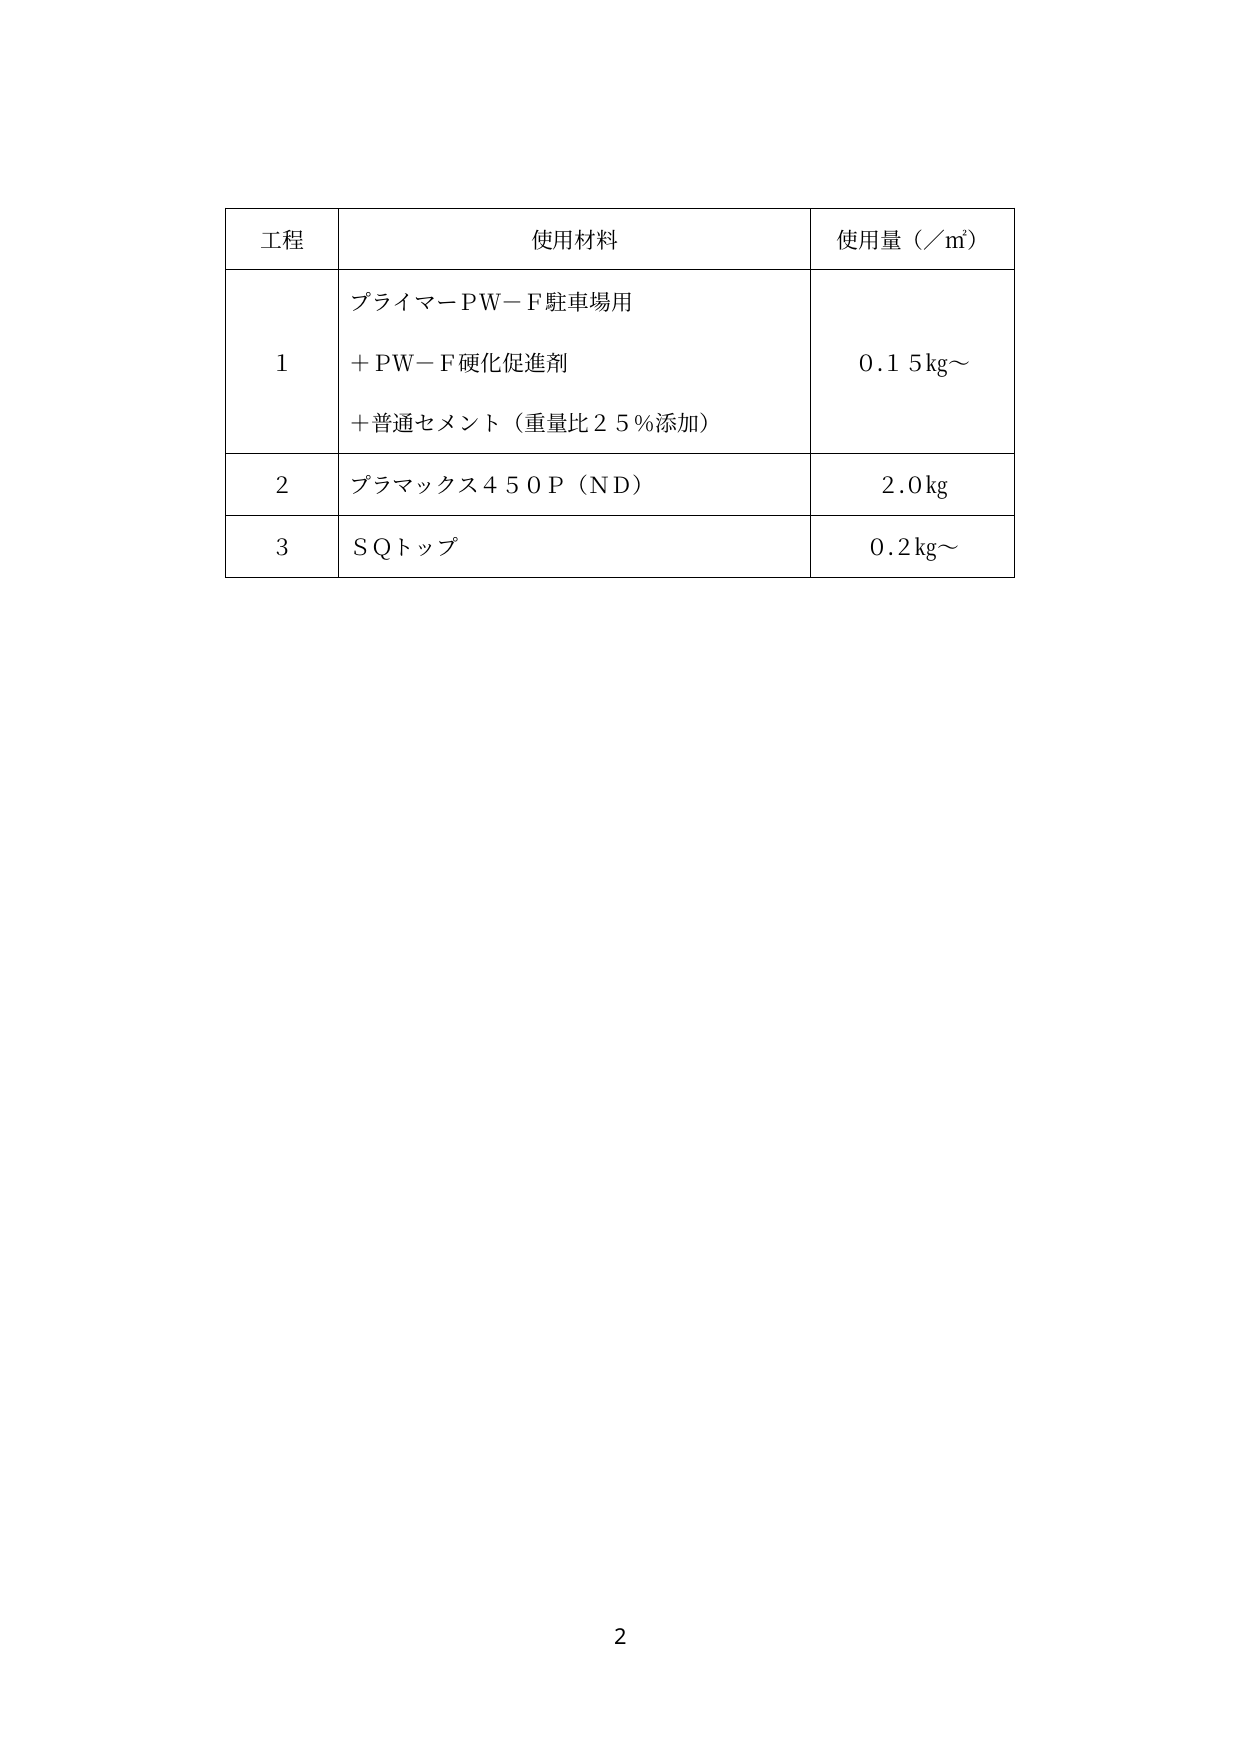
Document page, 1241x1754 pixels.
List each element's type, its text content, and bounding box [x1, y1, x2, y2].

table_cell プラマックス４５０Ｐ（ＮＤ） [339, 454, 810, 515]
table_cell ２ [226, 454, 338, 515]
table_header 使用量（／㎡） [811, 209, 1014, 269]
table_cell ０.２㎏～ [811, 516, 1014, 577]
table_cell ３ [226, 516, 338, 577]
table_header 使用材料 [339, 209, 810, 269]
table_header 工程 [226, 209, 338, 269]
table_cell ＳＱトップ [339, 516, 810, 577]
table_cell プライマーＰＷ－Ｆ駐車場用 ＋ＰＷ－Ｆ硬化促進剤 ＋普通セメント（重量比２５％添加） [339, 270, 810, 453]
table_cell ０.１５㎏～ [811, 270, 1014, 453]
table_cell １ [226, 270, 338, 453]
table_cell ２.０㎏ [811, 454, 1014, 515]
